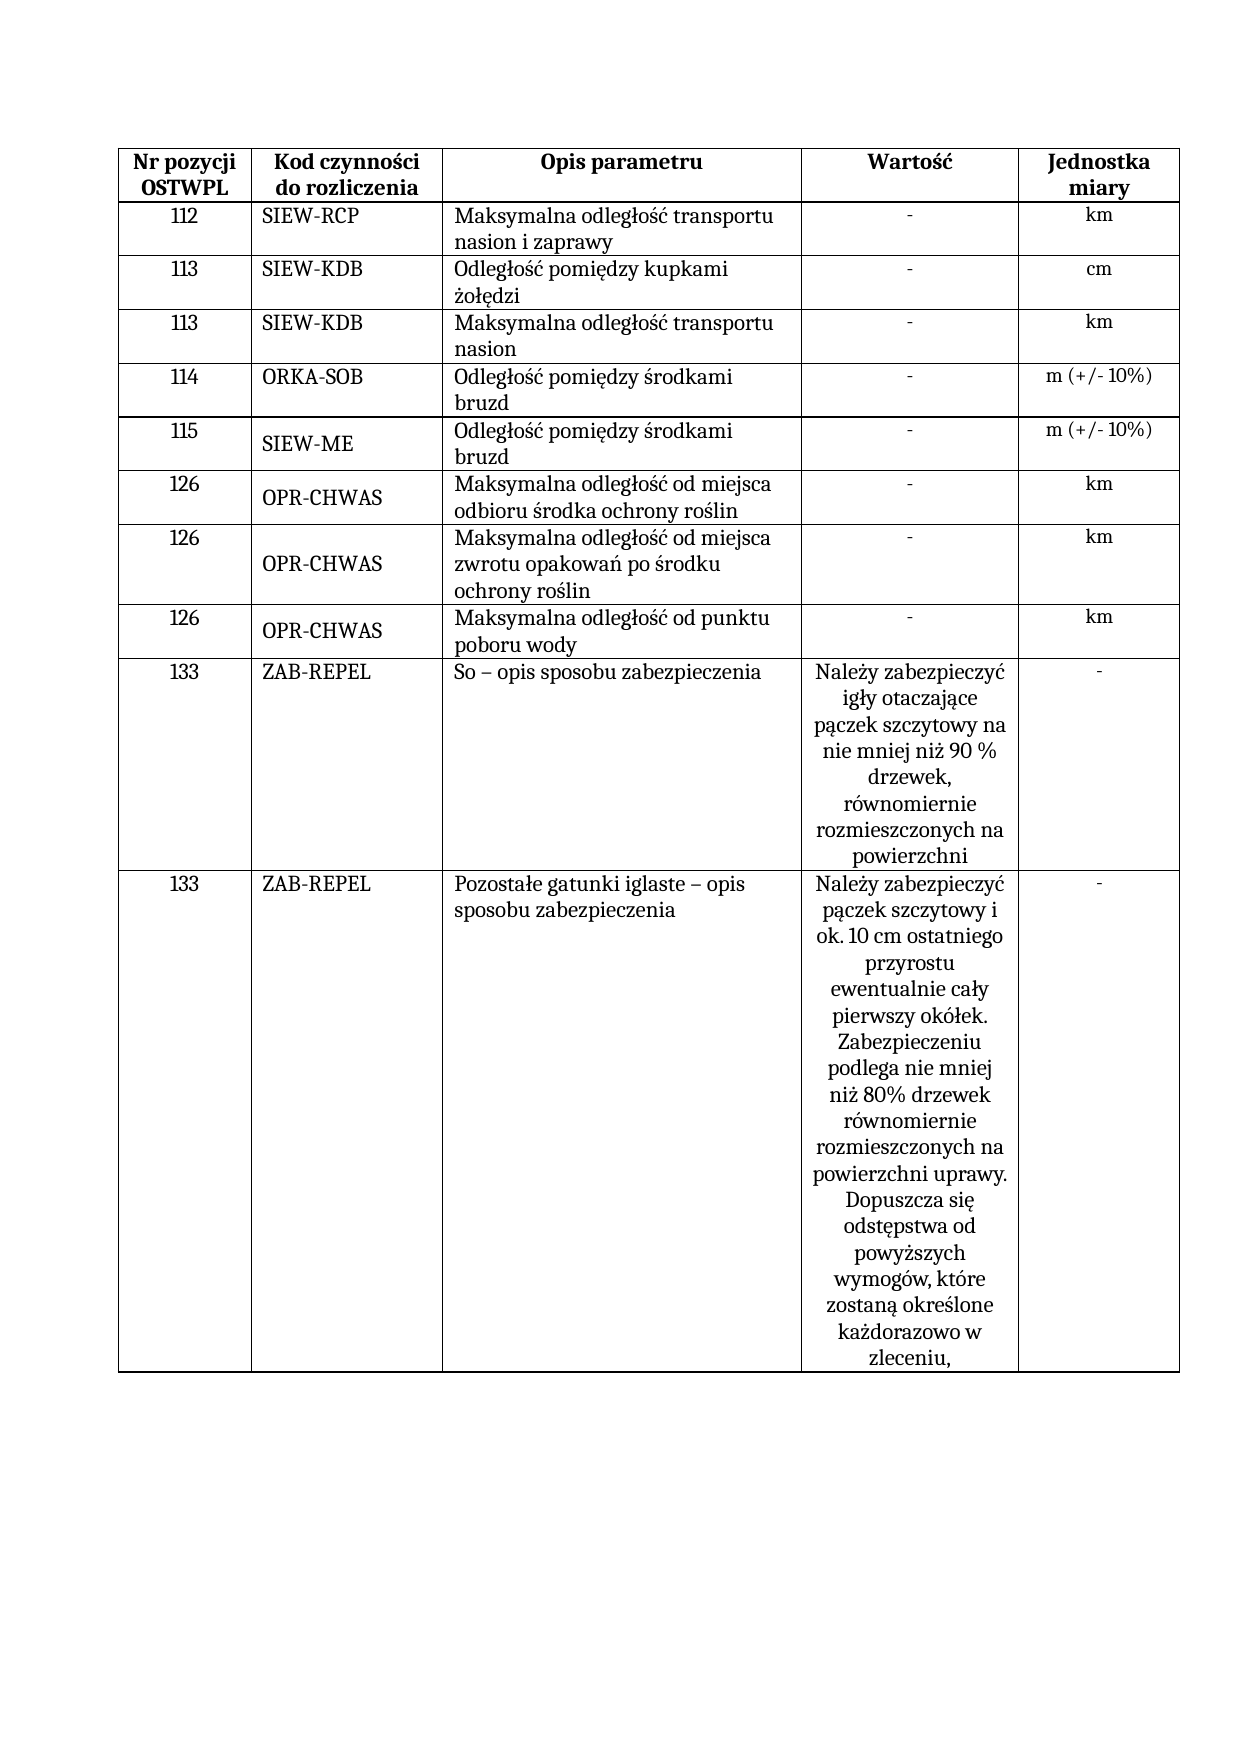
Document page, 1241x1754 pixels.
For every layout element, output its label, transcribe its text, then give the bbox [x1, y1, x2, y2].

table_cell m (+/- 10%) [1019, 418, 1179, 470]
table_cell km [1019, 525, 1179, 604]
table_cell Należy zabezpieczyć igły otaczające pączek szczytowy na nie mniej niż 90 % drzewek, równomiernie rozmieszczonych na powierzchni [802, 659, 1018, 869]
table_cell ORKA-SOB [252, 364, 442, 416]
table_cell Odległość pomiędzy środkami bruzd [443, 418, 801, 470]
table_cell km [1019, 605, 1179, 658]
table_cell Odległość pomiędzy środkami bruzd [443, 364, 801, 416]
table_cell - [802, 256, 1018, 309]
table_header Kod czynności do rozliczenia [252, 149, 442, 201]
table_cell ZAB-REPEL [252, 659, 442, 869]
table_cell km [1019, 310, 1179, 363]
table_cell Pozostałe gatunki iglaste – opis sposobu zabezpieczenia [443, 871, 801, 1371]
table_cell So – opis sposobu zabezpieczenia [443, 659, 801, 869]
table_cell OPR-CHWAS [252, 525, 442, 604]
table_cell Maksymalna odległość transportu nasion [443, 310, 801, 363]
table_cell SIEW-KDB [252, 310, 442, 363]
table_cell SIEW-ME [252, 418, 442, 470]
table_cell 126 [119, 525, 251, 604]
table_cell 114 [119, 364, 251, 416]
table_cell Odległość pomiędzy kupkami żołędzi [443, 256, 801, 309]
table_header Jednostka miary [1019, 149, 1179, 201]
table_cell - [802, 525, 1018, 604]
table_cell - [1019, 659, 1179, 869]
table_cell - [1019, 871, 1179, 1371]
table_cell Maksymalna odległość od miejsca odbioru środka ochrony roślin [443, 471, 801, 524]
table_cell Maksymalna odległość transportu nasion i zaprawy [443, 203, 801, 255]
table_cell 133 [119, 659, 251, 869]
table_cell 133 [119, 871, 251, 1371]
table_cell Należy zabezpieczyć pączek szczytowy i ok. 10 cm ostatniego przyrostu ewentualnie cały pierwszy okółek. Zabezpieczeniu podlega nie mniej niż 80% drzewek równomiernie rozmieszczonych na powierzchni uprawy. Dopuszcza się odstępstwa od powyższych wymogów, które zostaną określone każdorazowo w zleceniu, [802, 871, 1018, 1371]
table_cell cm [1019, 256, 1179, 309]
table_cell 112 [119, 203, 251, 255]
table_header Nr pozycji OSTWPL [119, 149, 251, 201]
table_cell - [802, 310, 1018, 363]
table_cell km [1019, 203, 1179, 255]
table_cell km [1019, 471, 1179, 524]
table_cell - [802, 605, 1018, 658]
table_cell - [802, 418, 1018, 470]
table_cell SIEW-RCP [252, 203, 442, 255]
table_cell 126 [119, 471, 251, 524]
table_cell - [802, 203, 1018, 255]
table_cell Maksymalna odległość od punktu poboru wody [443, 605, 801, 658]
table_cell SIEW-KDB [252, 256, 442, 309]
table_header Wartość [802, 149, 1018, 201]
table_cell ZAB-REPEL [252, 871, 442, 1371]
table_cell - [802, 364, 1018, 416]
table_cell 113 [119, 256, 251, 309]
table_cell Maksymalna odległość od miejsca zwrotu opakowań po środku ochrony roślin [443, 525, 801, 604]
table_cell 115 [119, 418, 251, 470]
table_cell OPR-CHWAS [252, 471, 442, 524]
table_cell 126 [119, 605, 251, 658]
table_cell - [802, 471, 1018, 524]
table_cell 113 [119, 310, 251, 363]
table_cell OPR-CHWAS [252, 605, 442, 658]
table_cell m (+/- 10%) [1019, 364, 1179, 416]
table_header Opis parametru [443, 149, 801, 201]
